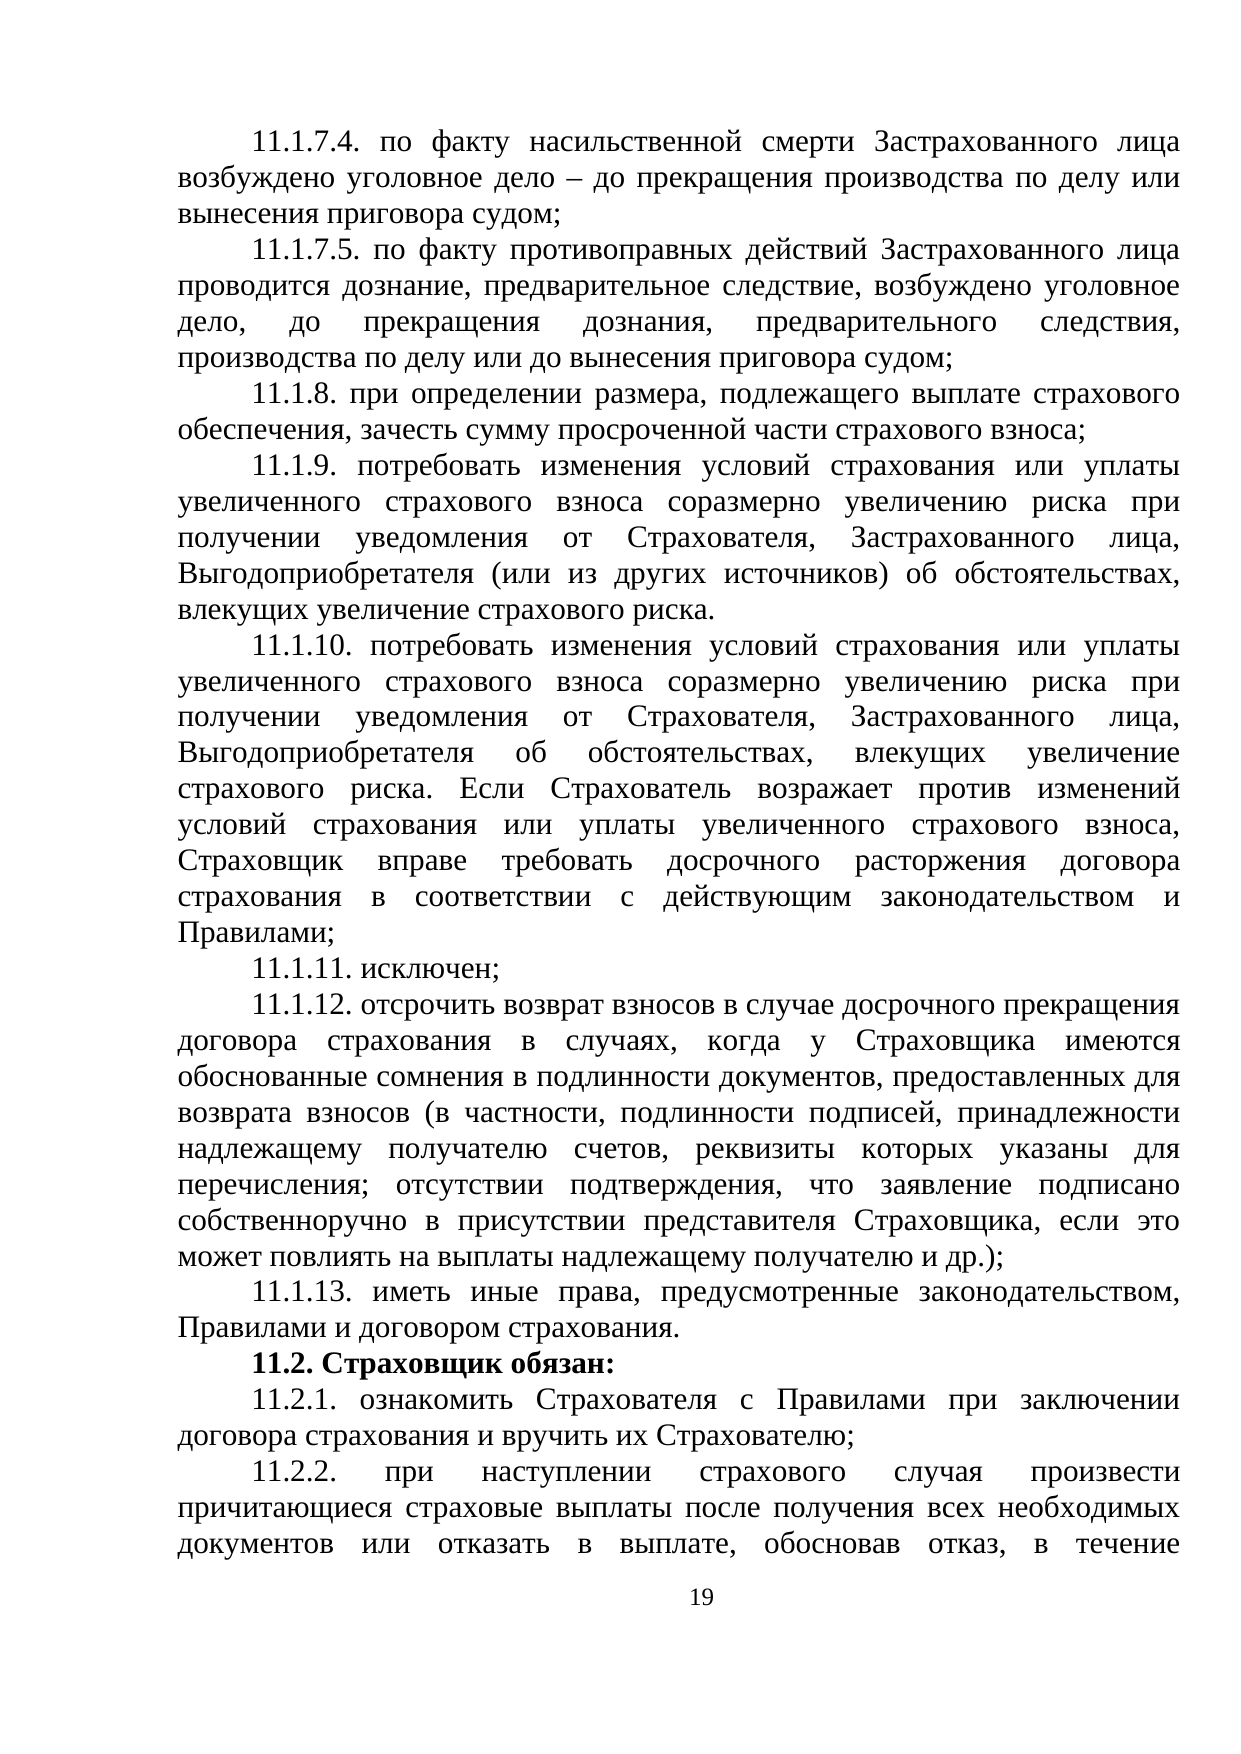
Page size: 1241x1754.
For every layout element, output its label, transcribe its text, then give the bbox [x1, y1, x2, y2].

text 11.1.10. потребовать изменения условий страхования или уплаты увеличенного страхового взноса соразмерно увеличению риска при получении уведомления от Страхователя, Застрахованного лица, Выгодоприобретателя об обстоятельствах, влекущих увеличение страхового риска. Если Страхователь возражает против изменений условий страхования или уплаты увеличенного страхового взноса, Страховщик вправе требовать досрочного расторжения договора страхования в соответствии с действующим законодательством и Правилами; [177, 626, 1181, 949]
text 11.1.9. потребовать изменения условий страхования или уплаты увеличенного страхового взноса соразмерно увеличению риска при получении уведомления от Страхователя, Застрахованного лица, Выгодоприобретателя (или из других источников) об обстоятельствах, влекущих увеличение страхового риска. [177, 446, 1181, 626]
text 11.1.7.5. по факту противоправных действий Застрахованного лица проводится дознание, предварительное следствие, возбуждено уголовное дело, до прекращения дознания, предварительного следствия, производства по делу или до вынесения приговора судом; [177, 231, 1181, 374]
text 11.1.8. при определении размера, подлежащего выплате страхового обеспечения, зачесть сумму просроченной части страхового взноса; [177, 374, 1181, 446]
text 11.1.7.4. по факту насильственной смерти Застрахованного лица возбуждено уголовное дело – до прекращения производства по делу или вынесения приговора судом; [177, 123, 1181, 231]
text 11.1.11. исключен; [177, 949, 1181, 985]
text 11.1.12. отсрочить возврат взносов в случае досрочного прекращения договора страхования в случаях, когда у Страховщика имеются обоснованные сомнения в подлинности документов, предоставленных для возврата взносов (в частности, подлинности подписей, принадлежности надлежащему получателю счетов, реквизиты которых указаны для перечисления; отсутствии подтверждения, что заявление подписано собственноручно в присутствии представителя Страховщика, если это может повлиять на выплаты надлежащему получателю и др.); [177, 985, 1181, 1273]
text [177, 1273, 1181, 1560]
